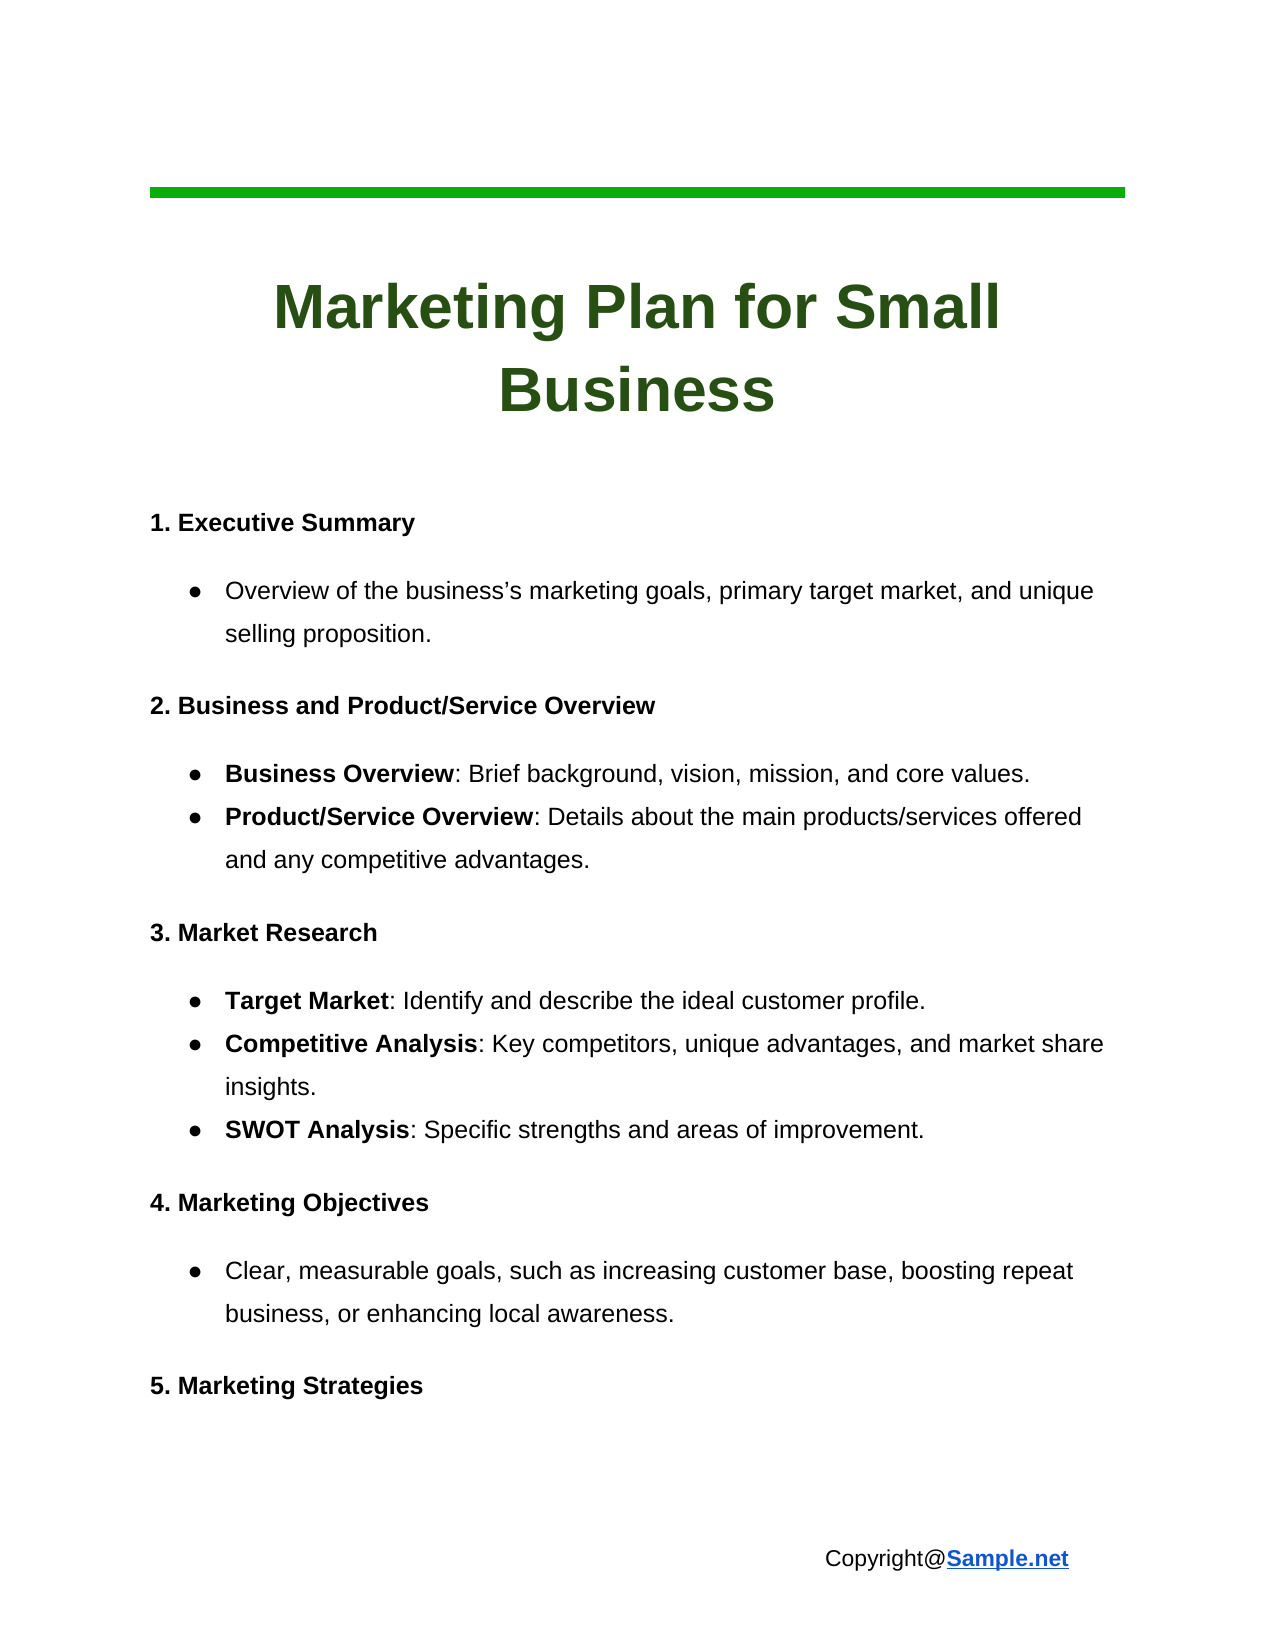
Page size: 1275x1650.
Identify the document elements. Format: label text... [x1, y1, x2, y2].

subtitle 2. Business and Product/Service Overview [150, 691, 1125, 720]
list Business Overview: Brief background, vision, mission, and core values. [187, 759, 1125, 788]
list Overview of the business’s marketing goals, primary target market, and unique selling proposition. [187, 576, 1125, 648]
list Competitive Analysis: Key competitors, unique advantages, and market share insights. [187, 1029, 1125, 1101]
list Product/Service Overview: Details about the main products/services offered and any competitive advantages. [187, 802, 1125, 874]
subtitle Marketing Plan for Small Business [150, 198, 1125, 424]
subtitle 3. Market Research [150, 918, 1125, 947]
subtitle 4. Marketing Objectives [150, 1188, 1125, 1216]
list SWOT Analysis: Specific strengths and areas of improvement. [187, 1115, 1125, 1144]
list Clear, measurable goals, such as increasing customer base, boosting repeat business, or enhancing local awareness. [187, 1256, 1125, 1328]
list Target Market: Identify and describe the ideal customer profile. [187, 986, 1125, 1015]
picture [150, 187, 1125, 198]
subtitle 1. Executive Summary [150, 464, 1125, 536]
subtitle 5. Marketing Strategies [150, 1371, 1125, 1400]
